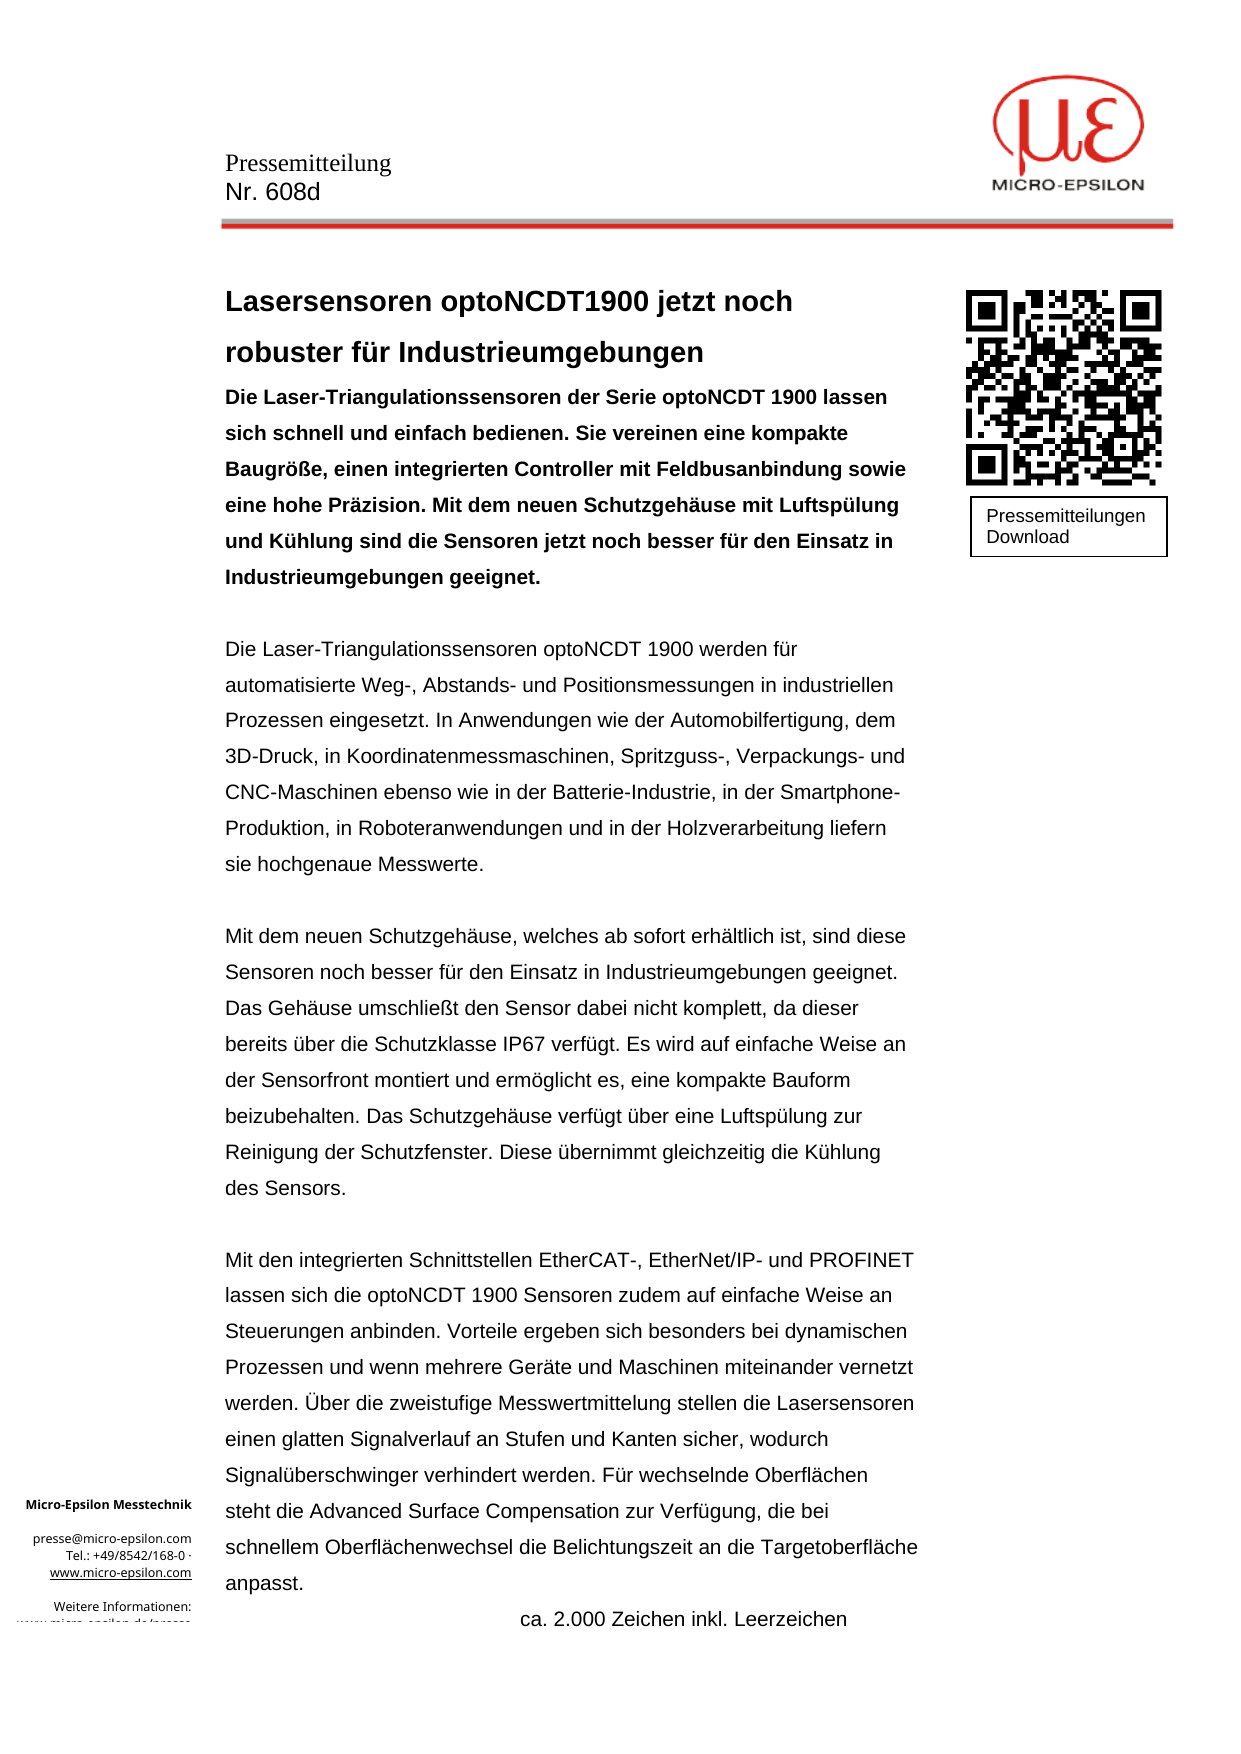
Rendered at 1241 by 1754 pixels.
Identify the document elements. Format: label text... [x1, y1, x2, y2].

text ca. 2.000 Zeichen inkl. Leerzeichen [446, 1607, 919, 1631]
text Pressemitteilung [225, 148, 919, 176]
text Nr. 608d [225, 176, 919, 205]
text Lasersensoren optoNCDT1900 jetzt noch robuster für Industrieumgebungen [225, 284, 919, 368]
text Die Laser-Triangulationssensoren optoNCDT 1900 werden für automatisierte Weg-, Abstands- und Positionsmessungen in industriellen Prozessen eingesetzt. In Anwendungen wie der Automobilfertigung, dem 3D-Druck, in Koordinatenmessmaschinen, Spritzguss-, Verpackungs- und CNC-Maschinen ebenso wie in der Batterie-Industrie, in der Smartphone-Produktion, in Roboteranwendungen und in der Holzverarbeitung liefern sie hochgenaue Messwerte. [225, 636, 919, 876]
picture [954, 278, 1173, 497]
text Mit dem neuen Schutzgehäuse, welches ab sofort erhältlich ist, sind diese Sensoren noch besser für den Einsatz in Industrieumgebungen geeignet. Das Gehäuse umschließt den Sensor dabei nicht komplett, da dieser bereits über die Schutzklasse IP67 verfügt. Es wird auf einfache Weise an der Sensorfront montiert und ermöglicht es, eine kompakte Bauform beizubehalten. Das Schutzgehäuse verfügt über eine Luftspülung zur Reinigung der Schutzfenster. Diese übernimmt gleichzeitig die Kühlung des Sensors. [225, 924, 919, 1199]
text Die Laser-Triangulationssensoren der Serie optoNCDT 1900 lassen sich schnell und einfach bedienen. Sie vereinen eine kompakte Baugröße, einen integrierten Controller mit Feldbusanbindung sowie eine hohe Präzision. Mit dem neuen Schutzgehäuse mit Luftspülung und Kühlung sind die Sensoren jetzt noch besser für den Einsatz in Industrieumgebungen geeignet. [225, 385, 919, 588]
text Mit den integrierten Schnittstellen EtherCAT-, EtherNet/IP- und PROFINET lassen sich die optoNCDT 1900 Sensoren zudem auf einfache Weise an Steuerungen anbinden. Vorteile ergeben sich besonders bei dynamischen Prozessen und wenn mehrere Geräte und Maschinen miteinander vernetzt werden. Über die zweistufige Messwertmittelung stellen die Lasersensoren einen glatten Signalverlauf an Stufen und Kanten sicher, wodurch Signalüberschwinger verhindert werden. Für wechselnde Oberflächen steht die Advanced Surface Compensation zur Verfügung, die bei schnellem Oberflächenwechsel die Belichtungszeit an die Targetoberfläche anpasst. [225, 1247, 919, 1595]
